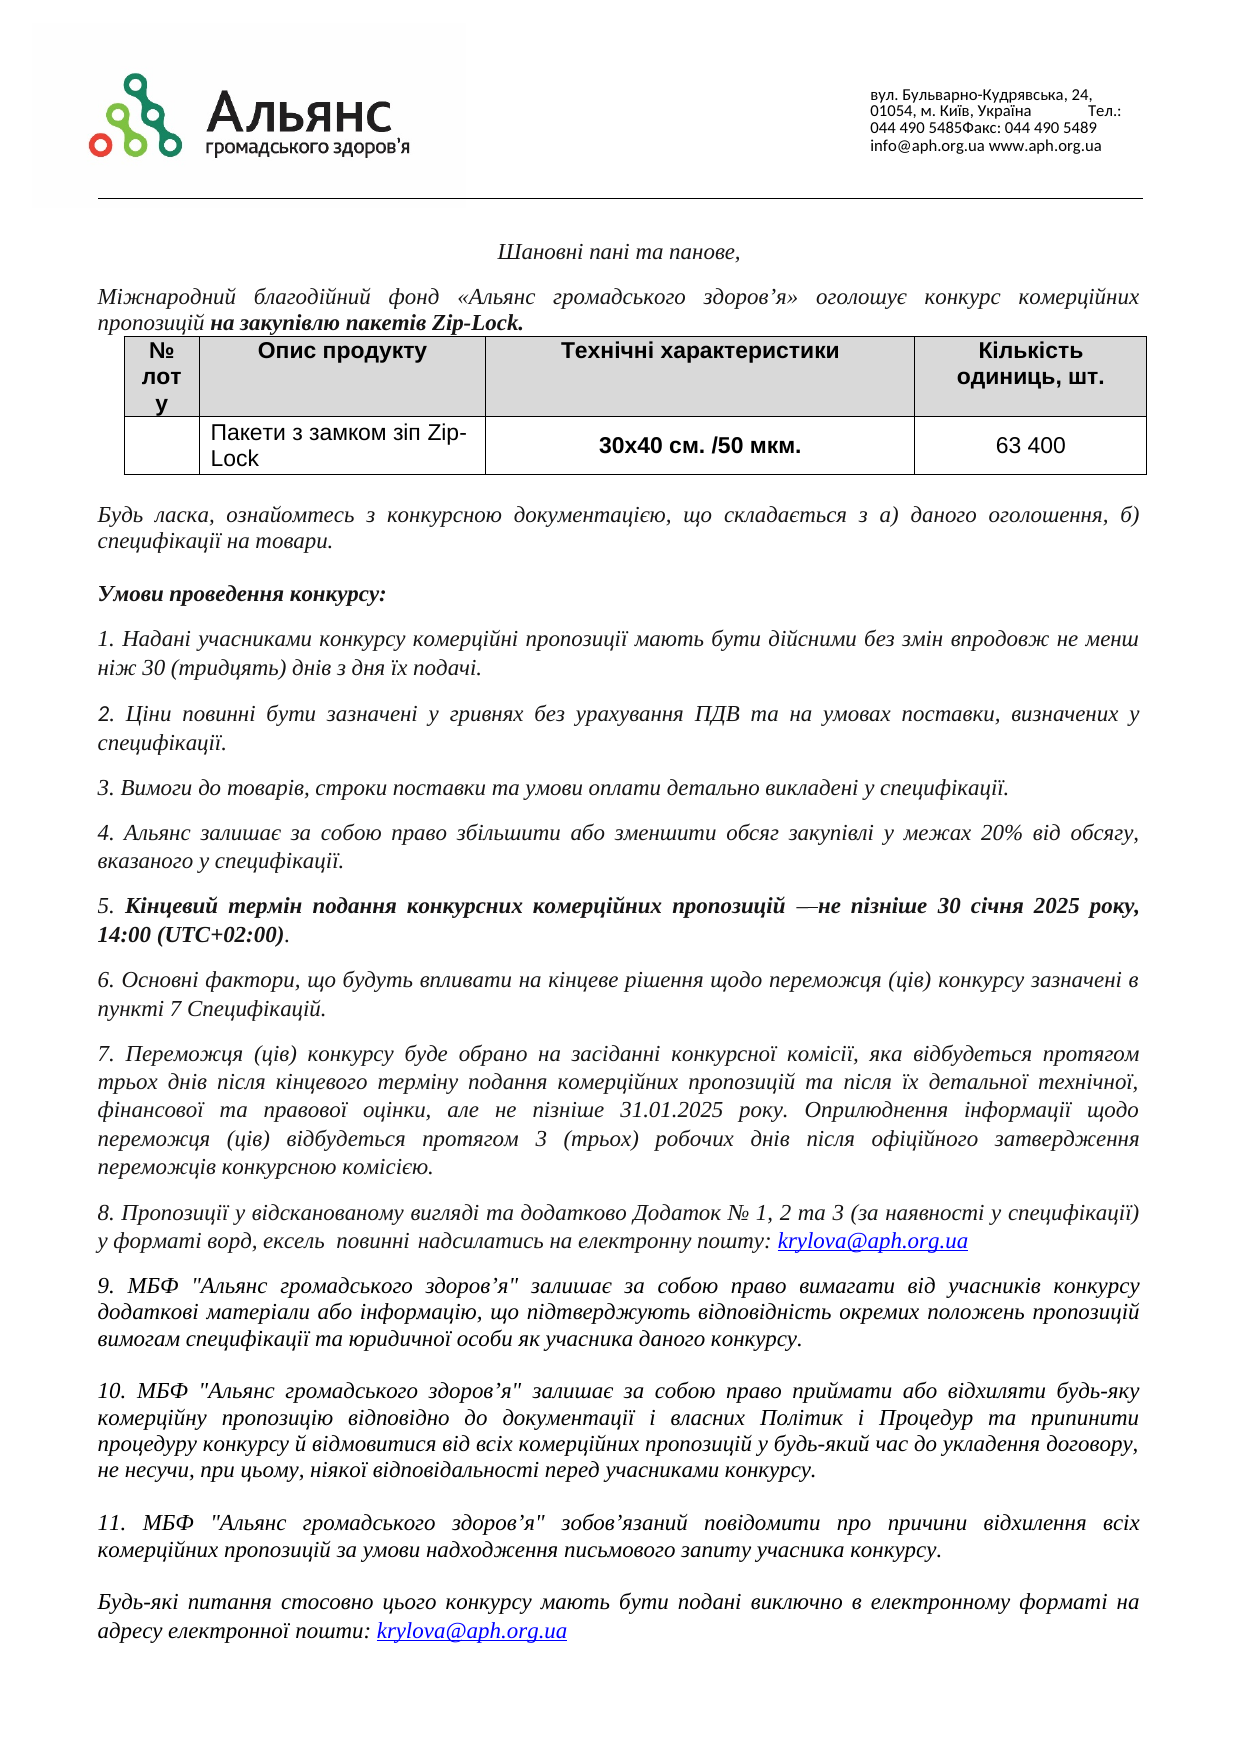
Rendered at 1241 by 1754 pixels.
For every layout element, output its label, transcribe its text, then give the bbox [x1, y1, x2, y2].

text 4. Альянс залишає за собою право збільшити або зменшити обсяг закупівлі у межах 20% від обсягу, вказаного у специфікації. [97, 819, 1143, 874]
table_cell [125, 417, 199, 474]
text 3. Вимоги до товарів, строки поставки та умови оплати детально викладені у специфікації. [97, 774, 1143, 800]
text 10. МБФ "Альянс громадського здоров’я" залишає за собою право приймати або відхиляти будь-яку комерційну пропозицію відповідно до документації і власних Політик і Процедур та припинити процедуру конкурсу й відмовитися від всіх комерційних пропозицій у будь-який час до укладення договору, не несучи, при цьому, ніякої відповідальності перед учасниками конкурсу. [97, 1377, 1143, 1483]
text 2. Ціни повинні бути зазначені у гривнях без урахування ПДВ та на умовах поставки, визначених у специфікації. [97, 699, 1143, 755]
table_cell Пакети з замком зіп Zip-Lock [200, 417, 485, 474]
text 7. Переможця (ців) конкурсу буде обрано на засіданні конкурсної комісії, яка відбудеться протягом трьох днів після кінцевого терміну подання комерційних пропозицій та після їх детальної технічної, фінансової та правової оцінки, але не пізніше 31.01.2025 року. Оприлюднення інформації щодо переможця (ців) відбудеться протягом 3 (трьох) робочих днів після офіційного затвердження переможців конкурсною комісією. [97, 1040, 1143, 1180]
text 9. МБФ "Альянс громадського здоров’я" залишає за собою право вимагати від учасників конкурсу додаткові матеріали або інформацію, що підтверджують відповідність окремих положень пропозицій вимогам специфікації та юридичної особи як учасника даного конкурсу. [97, 1272, 1143, 1351]
text 6. Основні фактори, що будуть впливати на кінцеве рішення щодо переможця (ців) конкурсу зазначені в пункті 7 Специфікацій. [97, 966, 1143, 1021]
text 11. МБФ "Альянс громадського здоров’я" зобов’язаний повідомити про причини відхилення всіх комерційних пропозицій за умови надходження письмового запиту учасника конкурсу. [97, 1509, 1143, 1562]
text 1. Надані учасниками конкурсу комерційні пропозиції мають бути дійсними без змін впродовж не менш ніж 30 (тридцять) днів з дня їх подачі. [97, 625, 1143, 680]
table_header № лоту [125, 337, 199, 416]
text 8. Пропозиції у відсканованому вигляді та додатково Додаток № 1, 2 та 3 (за наявності у специфікації) у форматі ворд, ексель повинні надсилатись на електронну пошту: krylova@aph.org.ua [97, 1198, 1143, 1253]
table_header Технічні характеристики [486, 337, 914, 416]
table_cell 63 400 [915, 417, 1146, 474]
table_cell 30х40 см. /50 мкм. [486, 417, 914, 474]
text Будь-які питання стосовно цього конкурсу мають бути подані виключно в електронному форматі на адресу електронної пошти: krylova@aph.org.ua [97, 1588, 1143, 1643]
picture [32, 23, 467, 208]
text Міжнародний благодійний фонд «Альянс громадського здоров’я» оголошує конкурс комерційних пропозицій на закупівлю пакетів Zip-Lock. [97, 283, 1143, 336]
table_header Кількість одиниць, шт. [915, 337, 1146, 416]
text Умови проведення конкурсу: [97, 580, 1143, 606]
table_header Опис продукту [200, 337, 485, 416]
text 5. Кінцевий термін подання конкурсних комерційних пропозицій – не пізніше 30 cічня 2025 року, 14:00 (UTC+02:00). [97, 893, 1143, 947]
text Будь ласка, ознайомтесь з конкурсною документацією, що складається з а) даного оголошення, б) специфікації на товари. [97, 501, 1143, 554]
text Шановні пані та панове, [97, 238, 1143, 264]
